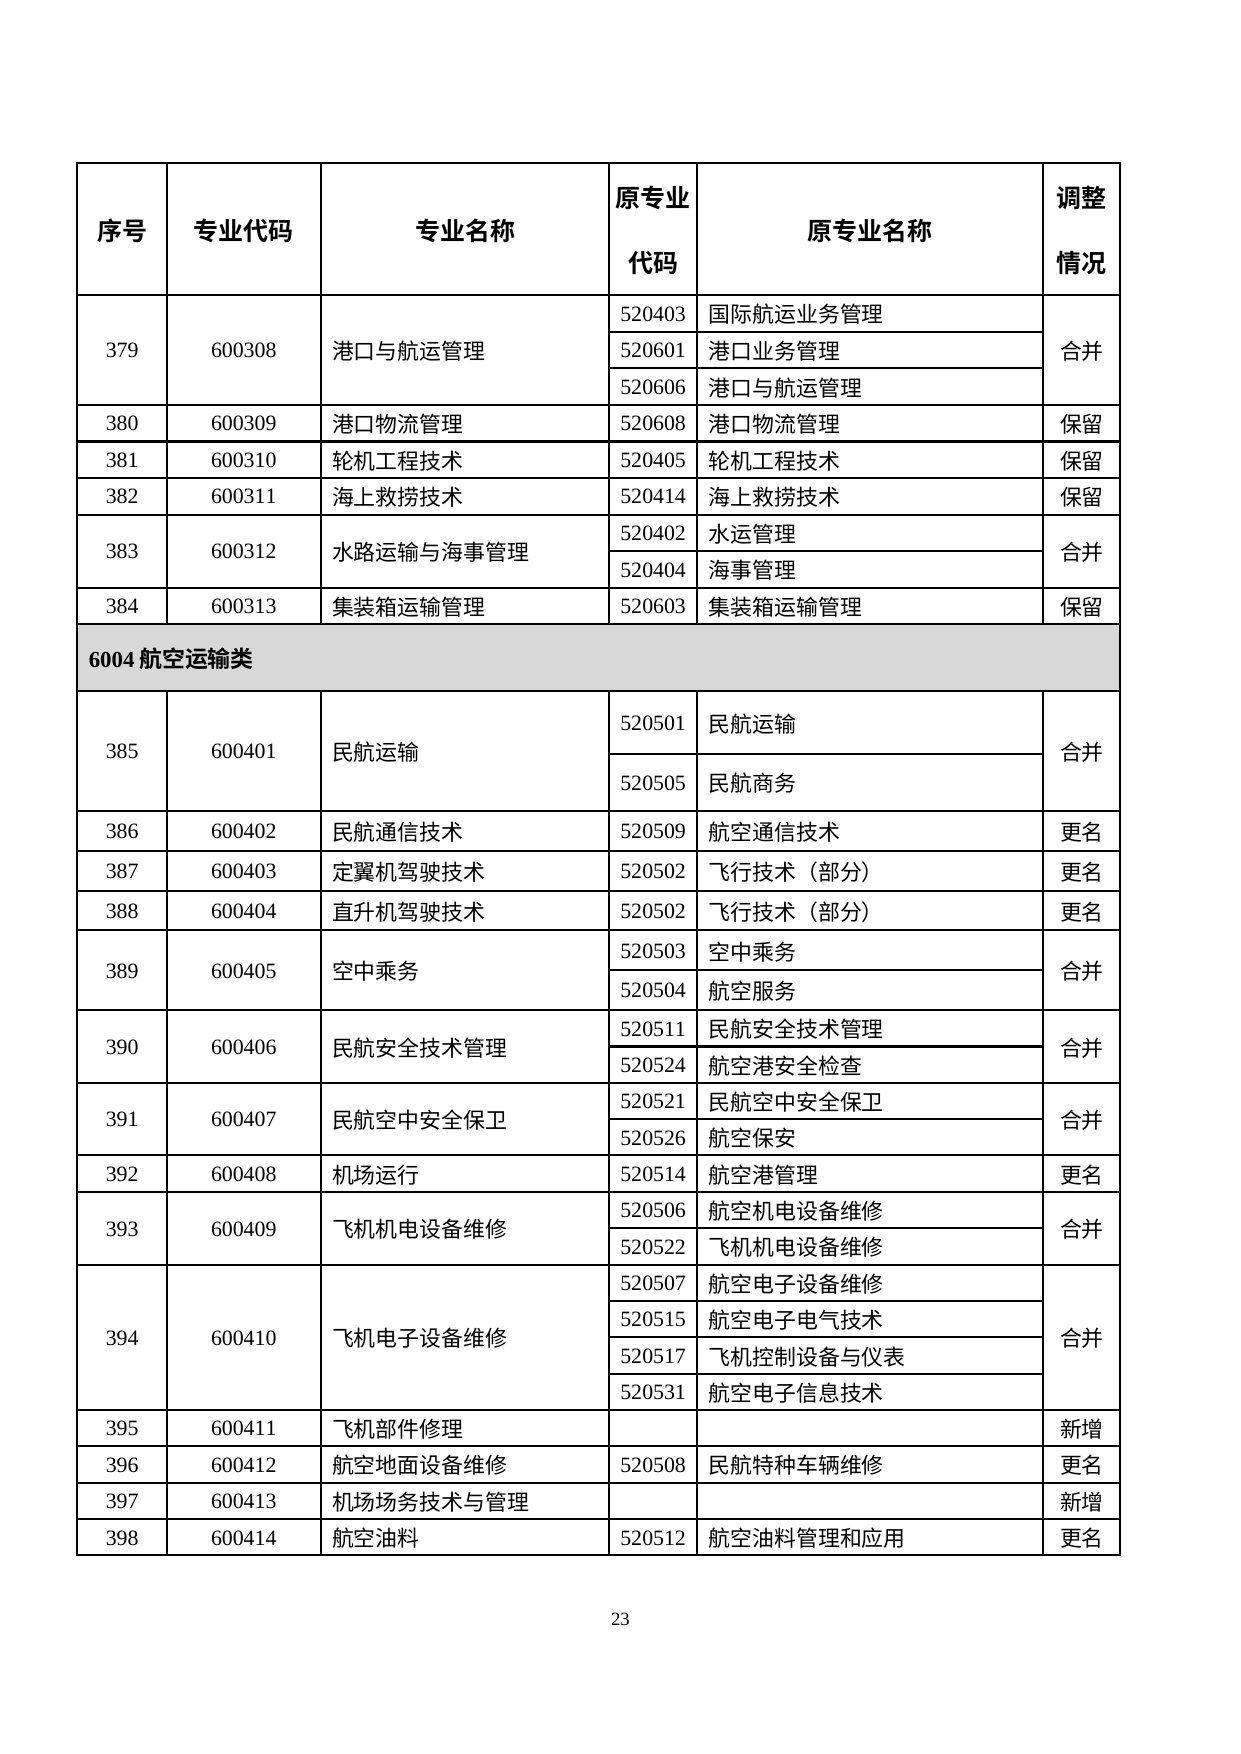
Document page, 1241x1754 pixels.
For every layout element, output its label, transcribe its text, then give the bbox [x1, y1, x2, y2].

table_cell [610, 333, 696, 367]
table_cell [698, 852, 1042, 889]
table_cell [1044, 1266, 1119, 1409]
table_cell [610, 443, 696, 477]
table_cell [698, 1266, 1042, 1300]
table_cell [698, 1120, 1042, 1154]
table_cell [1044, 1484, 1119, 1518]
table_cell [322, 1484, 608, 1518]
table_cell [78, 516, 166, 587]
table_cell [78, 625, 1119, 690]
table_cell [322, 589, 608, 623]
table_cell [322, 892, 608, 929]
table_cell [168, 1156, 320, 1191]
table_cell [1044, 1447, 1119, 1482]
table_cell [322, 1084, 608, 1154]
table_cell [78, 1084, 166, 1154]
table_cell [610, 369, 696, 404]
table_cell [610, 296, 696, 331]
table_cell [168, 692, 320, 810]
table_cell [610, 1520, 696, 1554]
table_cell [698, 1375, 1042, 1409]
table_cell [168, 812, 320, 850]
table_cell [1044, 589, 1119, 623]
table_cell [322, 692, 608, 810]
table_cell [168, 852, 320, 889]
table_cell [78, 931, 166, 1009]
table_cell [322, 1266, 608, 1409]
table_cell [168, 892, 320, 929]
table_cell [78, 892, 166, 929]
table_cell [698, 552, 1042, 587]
table_header 调整 情况 [1044, 164, 1119, 294]
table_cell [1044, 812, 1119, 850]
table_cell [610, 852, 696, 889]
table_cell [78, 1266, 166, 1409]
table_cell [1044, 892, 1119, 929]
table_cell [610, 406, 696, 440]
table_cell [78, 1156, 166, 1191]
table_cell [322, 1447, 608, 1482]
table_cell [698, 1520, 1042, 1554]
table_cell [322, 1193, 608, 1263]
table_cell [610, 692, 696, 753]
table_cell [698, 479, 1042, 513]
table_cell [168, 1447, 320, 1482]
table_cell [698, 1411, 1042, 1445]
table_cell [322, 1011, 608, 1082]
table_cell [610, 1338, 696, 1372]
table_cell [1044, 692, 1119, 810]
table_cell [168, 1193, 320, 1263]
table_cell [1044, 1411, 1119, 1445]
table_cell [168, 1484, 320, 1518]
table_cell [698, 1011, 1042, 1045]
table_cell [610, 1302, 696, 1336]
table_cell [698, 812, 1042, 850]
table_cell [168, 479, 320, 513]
table_header 原专业名称 [698, 164, 1042, 294]
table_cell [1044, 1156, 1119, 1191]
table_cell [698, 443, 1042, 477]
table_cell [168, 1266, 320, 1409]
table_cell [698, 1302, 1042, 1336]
table_header 专业名称 [322, 164, 608, 294]
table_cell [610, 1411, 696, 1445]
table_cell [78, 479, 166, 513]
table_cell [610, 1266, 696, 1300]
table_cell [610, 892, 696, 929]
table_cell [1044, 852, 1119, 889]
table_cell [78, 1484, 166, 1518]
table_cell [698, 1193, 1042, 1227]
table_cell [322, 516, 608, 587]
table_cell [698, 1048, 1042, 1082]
table_header 专业代码 [168, 164, 320, 294]
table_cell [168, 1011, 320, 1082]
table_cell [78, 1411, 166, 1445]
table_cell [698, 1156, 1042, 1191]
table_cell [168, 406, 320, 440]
table_header 原专业 代码 [610, 164, 696, 294]
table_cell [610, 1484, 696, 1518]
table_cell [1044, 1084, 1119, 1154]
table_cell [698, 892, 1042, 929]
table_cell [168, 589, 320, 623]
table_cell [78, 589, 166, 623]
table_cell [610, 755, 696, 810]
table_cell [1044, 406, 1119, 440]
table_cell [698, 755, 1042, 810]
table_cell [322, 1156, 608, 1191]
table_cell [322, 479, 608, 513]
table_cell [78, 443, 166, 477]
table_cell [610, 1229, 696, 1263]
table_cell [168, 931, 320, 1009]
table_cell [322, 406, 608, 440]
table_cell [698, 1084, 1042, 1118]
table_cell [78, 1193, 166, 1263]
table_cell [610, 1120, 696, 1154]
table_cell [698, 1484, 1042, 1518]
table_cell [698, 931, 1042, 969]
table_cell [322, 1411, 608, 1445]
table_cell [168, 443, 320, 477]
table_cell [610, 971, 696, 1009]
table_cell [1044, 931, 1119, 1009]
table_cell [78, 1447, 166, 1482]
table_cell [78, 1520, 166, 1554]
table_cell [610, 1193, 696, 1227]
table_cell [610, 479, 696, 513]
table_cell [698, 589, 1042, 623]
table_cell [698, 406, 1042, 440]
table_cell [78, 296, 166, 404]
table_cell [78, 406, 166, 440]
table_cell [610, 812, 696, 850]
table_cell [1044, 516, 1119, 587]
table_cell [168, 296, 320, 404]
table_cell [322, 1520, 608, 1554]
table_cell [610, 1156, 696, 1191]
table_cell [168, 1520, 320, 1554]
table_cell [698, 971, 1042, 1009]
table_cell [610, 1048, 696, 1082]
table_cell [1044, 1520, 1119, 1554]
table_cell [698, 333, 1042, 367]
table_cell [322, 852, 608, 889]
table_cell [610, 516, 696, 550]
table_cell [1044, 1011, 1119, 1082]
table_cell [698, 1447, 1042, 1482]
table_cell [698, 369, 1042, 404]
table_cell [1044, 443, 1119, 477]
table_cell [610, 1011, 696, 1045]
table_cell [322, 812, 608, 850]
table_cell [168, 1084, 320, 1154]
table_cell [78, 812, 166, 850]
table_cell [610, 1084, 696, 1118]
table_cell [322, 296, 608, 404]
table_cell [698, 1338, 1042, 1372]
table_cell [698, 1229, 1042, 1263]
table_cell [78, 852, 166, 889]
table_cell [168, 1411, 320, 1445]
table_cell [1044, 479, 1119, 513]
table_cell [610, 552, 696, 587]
table_header 序号 [78, 164, 166, 294]
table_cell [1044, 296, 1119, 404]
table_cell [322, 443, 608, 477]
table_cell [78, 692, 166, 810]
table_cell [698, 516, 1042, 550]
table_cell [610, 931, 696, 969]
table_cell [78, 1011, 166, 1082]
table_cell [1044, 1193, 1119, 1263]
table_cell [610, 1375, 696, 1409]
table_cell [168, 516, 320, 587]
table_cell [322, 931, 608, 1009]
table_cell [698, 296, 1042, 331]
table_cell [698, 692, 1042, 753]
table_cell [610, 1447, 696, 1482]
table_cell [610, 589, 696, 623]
